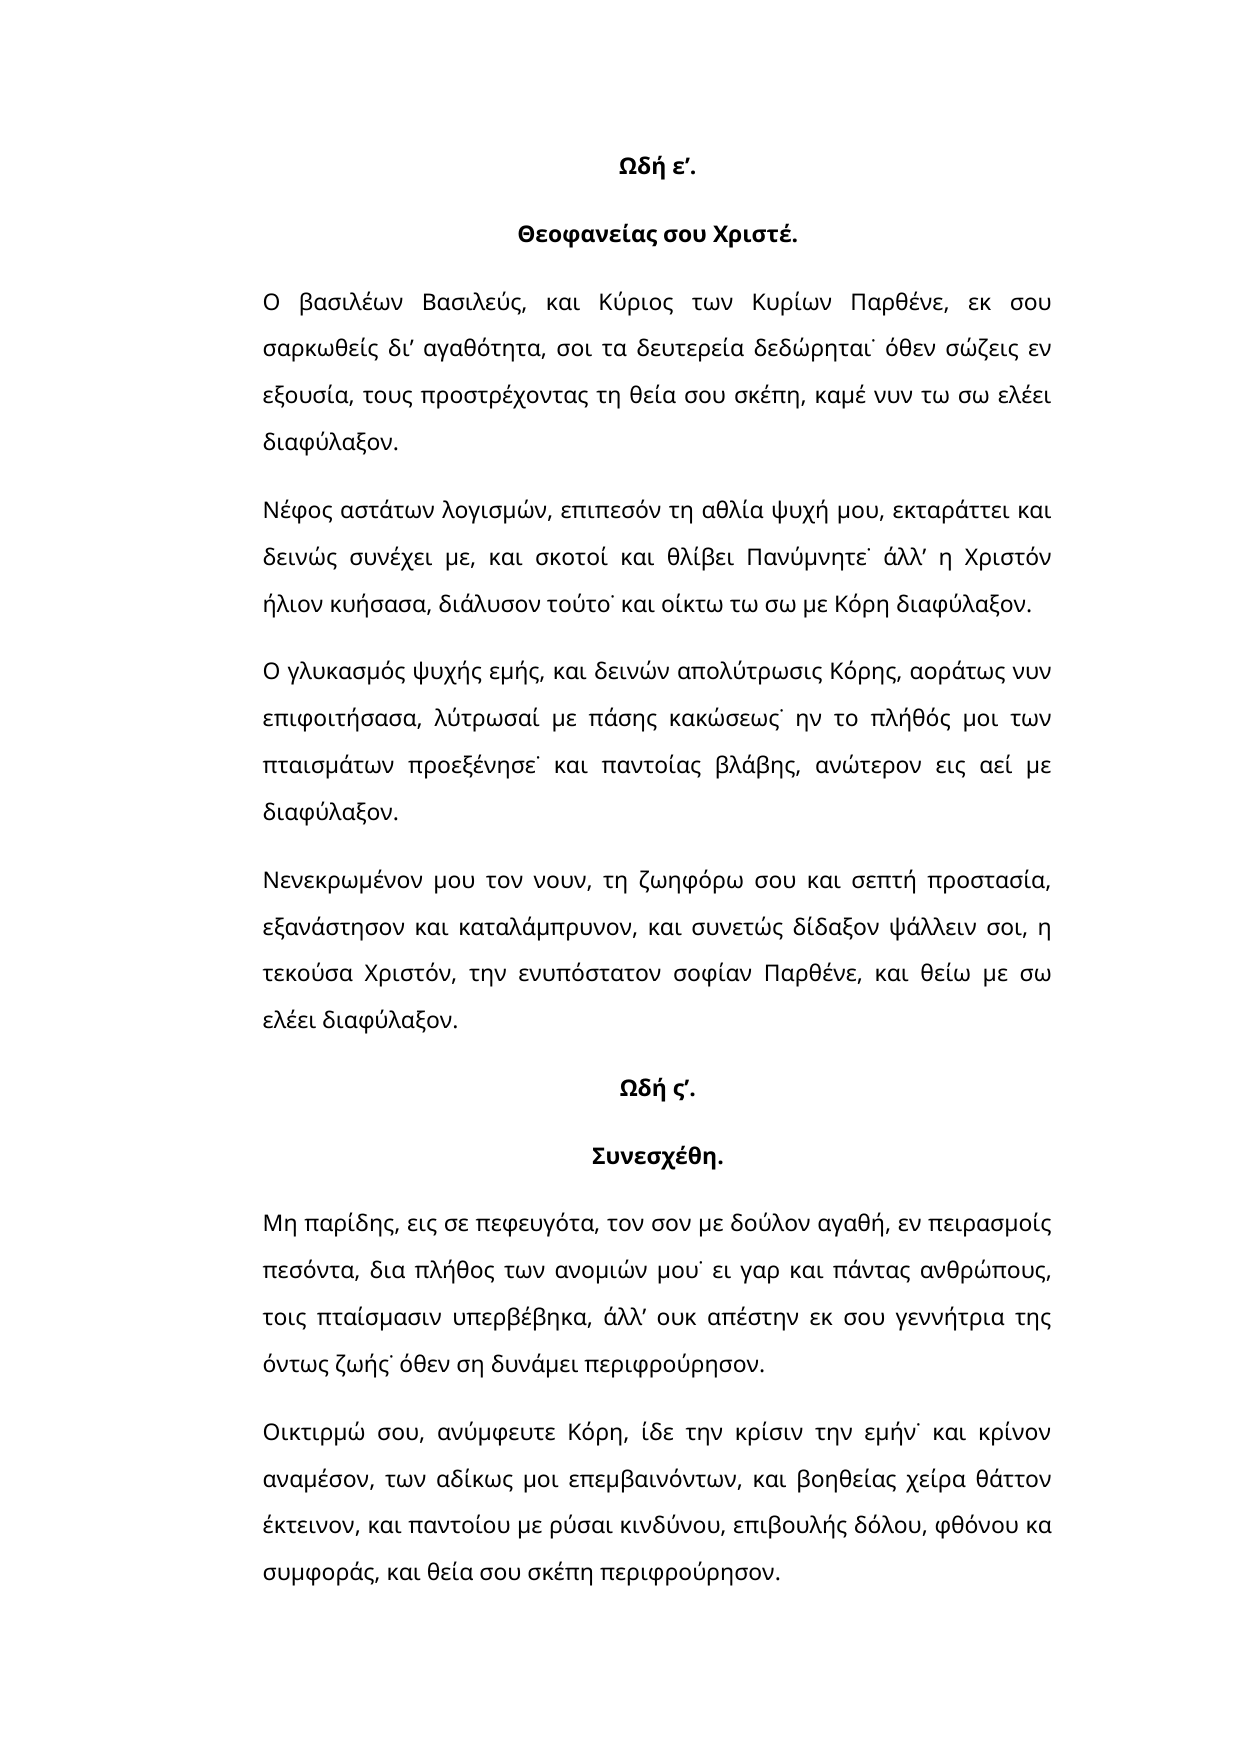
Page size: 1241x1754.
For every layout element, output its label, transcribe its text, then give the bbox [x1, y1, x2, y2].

text Ο βασιλέων Βασιλεύς, και Κύριος των Κυρίων Παρθένε, εκ σου σαρκωθείς δι’ αγαθότητα, σοι τα δευτερεία δεδώρηται˙ όθεν σώζεις εν εξουσία, τους προστρέχοντας τη θεία σου σκέπη, καμέ νυν τω σω ελέει διαφύλαξον. [262, 285, 1053, 457]
text Οικτιρμώ σου, ανύμφευτε Κόρη, ίδε την κρίσιν την εμήν˙ και κρίνον αναμέσον, των αδίκως μοι επεμβαινόντων, και βοηθείας χείρα θάττον έκτεινον, και παντοίου με ρύσαι κινδύνου, επιβουλής δόλου, φθόνου κα συμφοράς, και θεία σου σκέπη περιφρούρησον. [262, 1416, 1053, 1587]
text Μη παρίδης, εις σε πεφευγότα, τον σον με δούλον αγαθή, εν πειρασμοίς πεσόντα, δια πλήθος των ανομιών μου˙ ει γαρ και πάντας ανθρώπους, τοις πταίσμασιν υπερβέβηκα, άλλ’ ουκ απέστην εκ σου γεννήτρια της όντως ζωής˙ όθεν ση δυνάμει περιφρούρησον. [262, 1207, 1053, 1379]
text Συνεσχέθη. [262, 1139, 1053, 1171]
text Νέφος αστάτων λογισμών, επιπεσόν τη αθλία ψυχή μου, εκταράττει και δεινώς συνέχει με, και σκοτοί και θλίβει Πανύμνητε˙ άλλ’ η Χριστόν ήλιον κυήσασα, διάλυσον τούτο˙ και οίκτω τω σω με Κόρη διαφύλαξον. [262, 494, 1053, 619]
text Ωδή ε’. [262, 150, 1053, 181]
text Νενεκρωμένον μου τον νουν, τη ζωηφόρω σου και σεπτή προστασία, εξανάστησον και καταλάμπρυνον, και συνετώς δίδαξον ψάλλειν σοι, η τεκούσα Χριστόν, την ενυπόστατον σοφίαν Παρθένε, και θείω με σω ελέει διαφύλαξον. [262, 863, 1053, 1035]
text Ο γλυκασμός ψυχής εμής, και δεινών απολύτρωσις Κόρης, αοράτως νυν επιφοιτήσασα, λύτρωσαί με πάσης κακώσεως˙ ην το πλήθός μοι των πταισμάτων προεξένησε˙ και παντοίας βλάβης, ανώτερον εις αεί με διαφύλαξον. [262, 655, 1053, 827]
text Θεοφανείας σου Χριστέ. [262, 218, 1053, 249]
text Ωδή ς’. [262, 1072, 1053, 1103]
